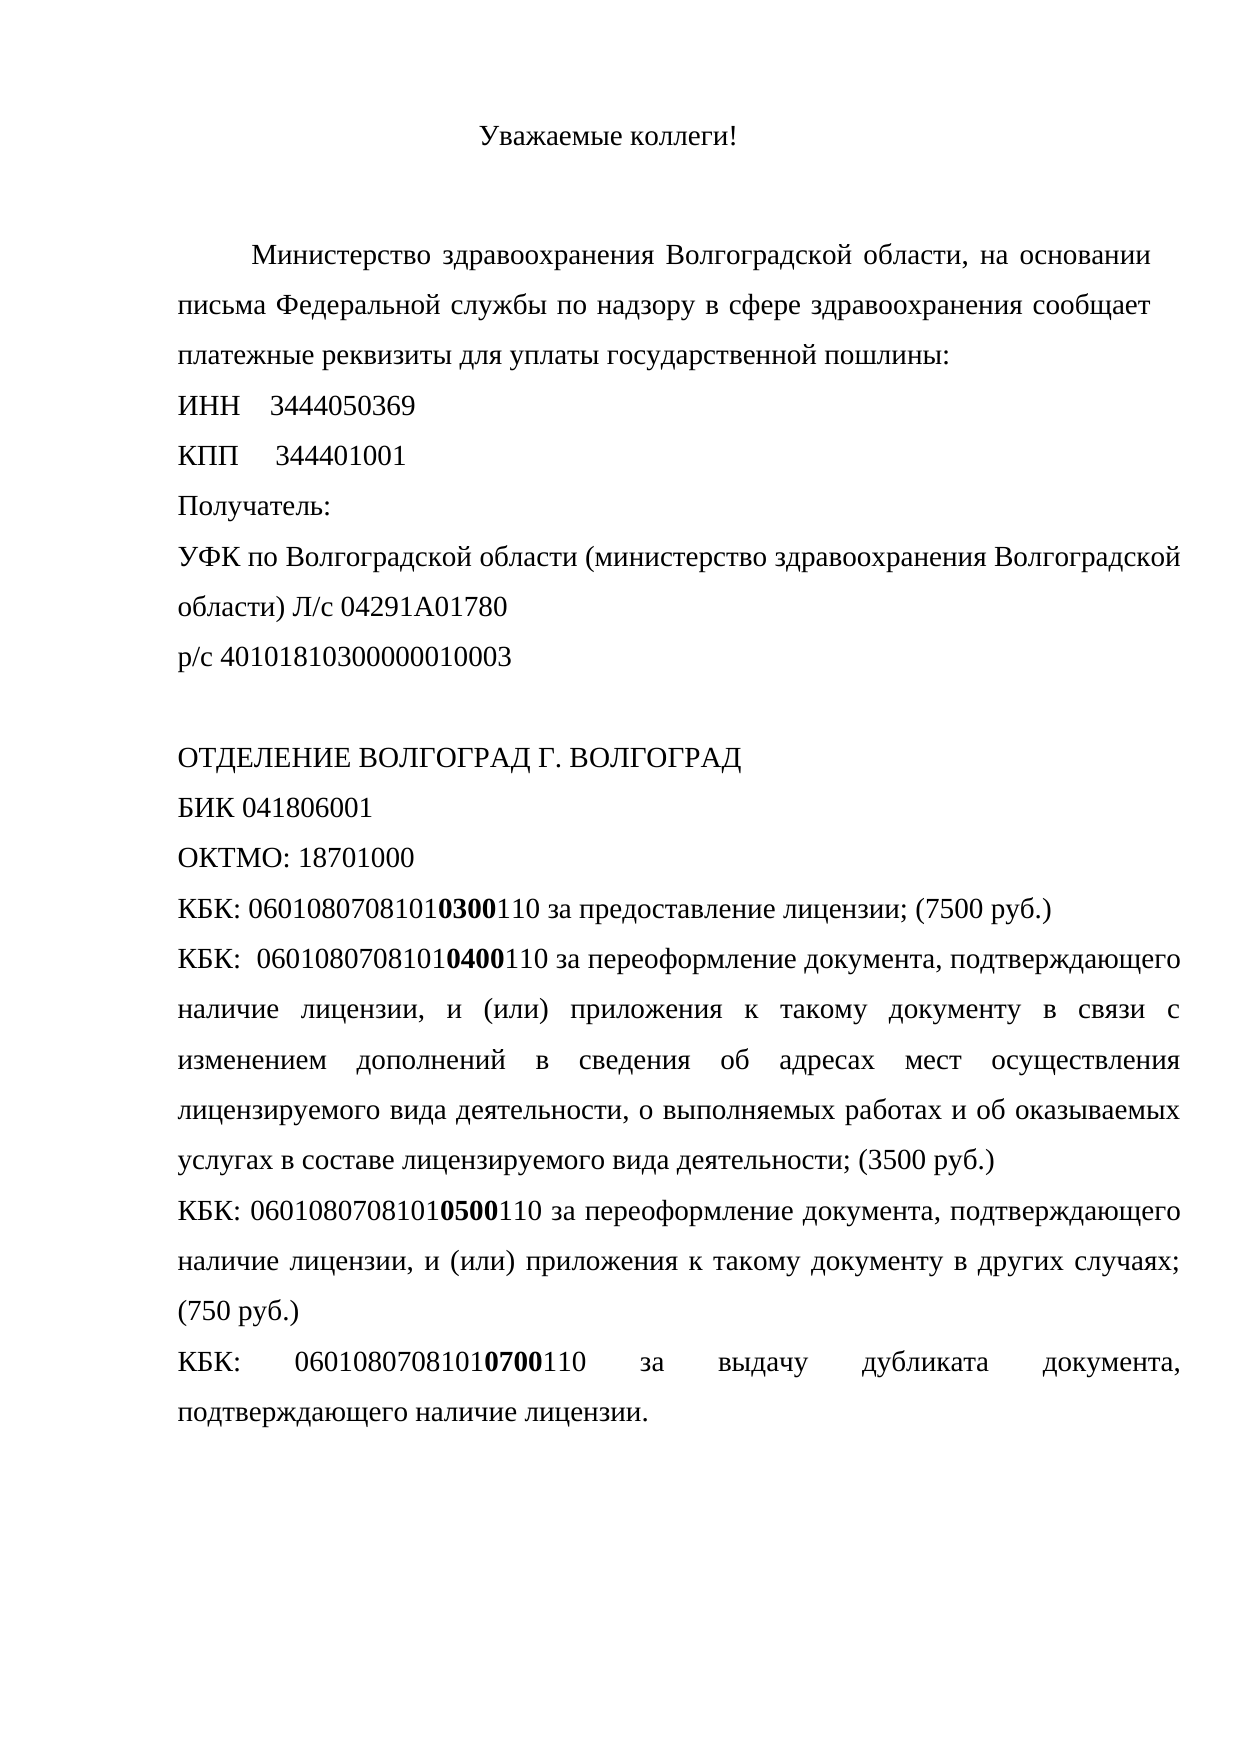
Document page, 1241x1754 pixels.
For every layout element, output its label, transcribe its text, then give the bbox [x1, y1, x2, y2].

text УФК по Волгоградской области (министерство здравоохранения Волгоградской области) Л/с 04291А01780 [177, 539, 1181, 623]
text ОКТМО: 18701000 [177, 841, 1181, 874]
text Получатель: [177, 488, 1181, 522]
text Уважаемые коллеги! [354, 118, 1181, 152]
text ИНН 3444050369 [177, 388, 1152, 421]
text БИК 041806001 [177, 790, 1181, 824]
text КБК: 06010807081010500110 за переоформление документа, подтверждающего наличие лицензии, и (или) приложения к такому документу в других случаях; (750 руб.) [177, 1193, 1181, 1327]
text Министерство здравоохранения Волгоградской области, на основании письма Федеральной службы по надзору в сфере здравоохранения сообщает платежные реквизиты для уплаты государственной пошлины: [177, 237, 1152, 371]
text КБК: 06010807081010700110 за выдачу дубликата документа, подтверждающего наличие лицензии. [177, 1344, 1181, 1428]
text ОТДЕЛЕНИЕ ВОЛГОГРАД Г. ВОЛГОГРАД [177, 740, 1181, 773]
text р/с 40101810300000010003 [177, 639, 1181, 673]
text КПП 344401001 [177, 438, 1181, 472]
text КБК: 06010807081010300110 за предоставление лицензии; (7500 руб.) [177, 891, 1181, 924]
text КБК: 06010807081010400110 за переоформление документа, подтверждающего наличие лицензии, и (или) приложения к такому документу в связи с изменением дополнений в сведения об адресах мест осуществления лицензируемого вида деятельности, о выполняемых работах и об оказываемых услугах в составе лицензируемого вида деятельности; (3500 руб.) [177, 941, 1181, 1176]
